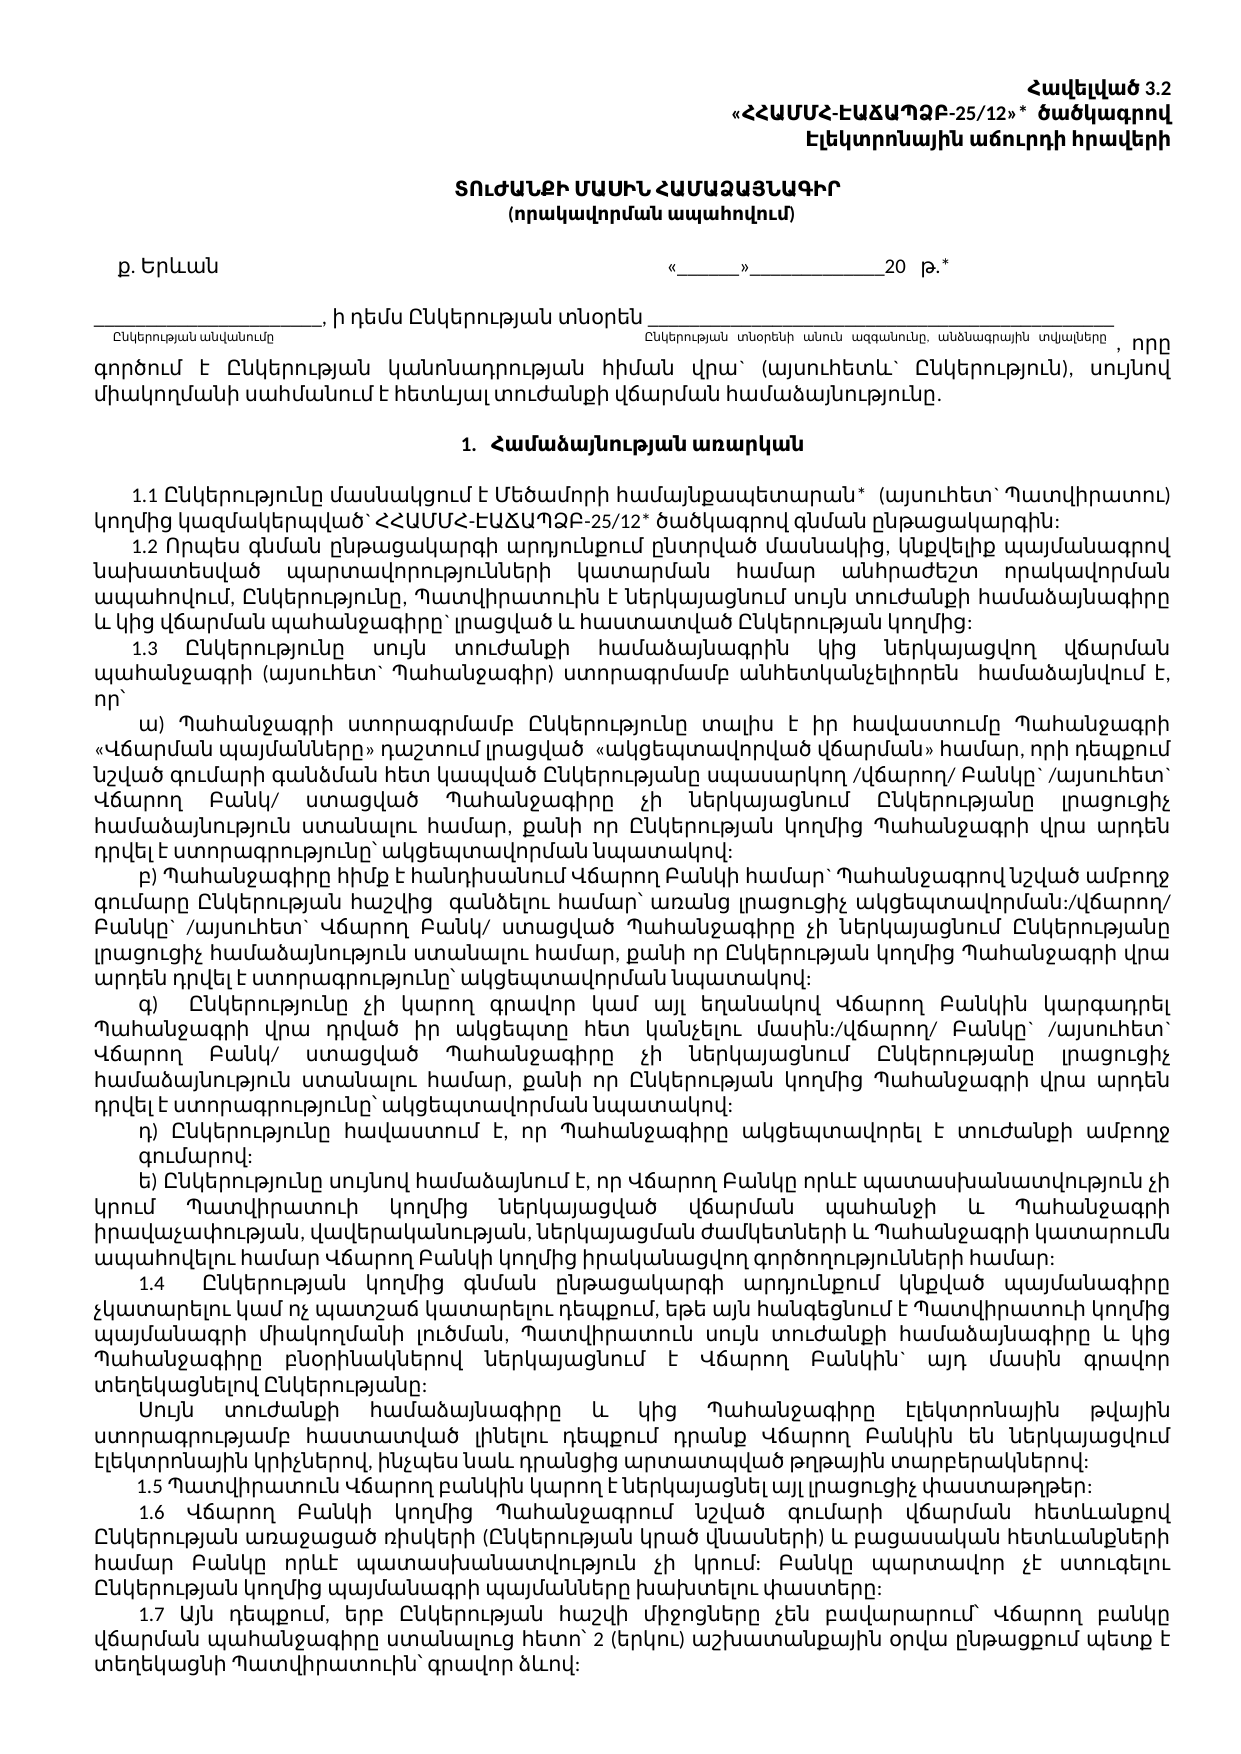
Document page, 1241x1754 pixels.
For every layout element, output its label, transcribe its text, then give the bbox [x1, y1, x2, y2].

text գ) Ընկերությունը չի կարող գրավոր կամ այլ եղանակով Վճարող Բանկին կարգադրել Պահանջագրի վրա դրված իր ակցեպտը հետ կանչելու մասին:/վճարող/ Բանկը` /այսուհետ` Վճարող Բանկ/ ստացված Պահանջագիրը չի ներկայացնում Ընկերությանը լրացուցիչ համաձայնություն ստանալու համար, քանի որ Ընկերության կողմից Պահանջագրի վրա արդեն դրվել է ստորագրությունը՝ ակցեպտավորման նպատակով: [94, 991, 1171, 1118]
text Ընկերության անվանումը Ընկերության տնօրենի անուն ազգանունը, անձնագրային տվյալները , որը գործում է Ընկերության կանոնադրության հիման վրա` (այսուհետև` Ընկերություն), սույնով միակողմանի սահմանում է հետևյալ տուժանքի վճարման համաձայնությունը. [94, 330, 1171, 406]
text դ) Ընկերությունը հավաստում է, որ Պահանջագիրը ակցեպտավորել է տուժանքի ամբողջ գումարով: [138, 1118, 1171, 1169]
text 1.7 Այն դեպքում, երբ Ընկերության հաշվի միջոցները չեն բավարարում՝ Վճարող բանկը վճարման պահանջագիրը ստանալուց հետո՝ 2 (երկու) աշխատանքային օրվա ընթացքում պետք է տեղեկացնի Պատվիրատուին՝ գրավոր ձևով: [94, 1601, 1171, 1677]
text 1.5 Պատվիրատուն Վճարող բանկին կարող է ներկայացնել այլ լրացուցիչ փաստաթղթեր: [94, 1474, 1171, 1499]
text 1.2 Որպես գնման ընթացակարգի արդյունքում ընտրված մասնակից, կնքվելիք պայմանագրով նախատեսված պարտավորությունների կատարման համար անհրաժեշտ որակավորման ապահովում, Ընկերությունը, Պատվիրատուին է ներկայացնում սույն տուժանքի համաձայնագիրը և կից վճարման պահանջագիրը` լրացված և հաստատված Ընկերության կողմից: [94, 533, 1171, 635]
text Հավելված 3.2 [94, 75, 1171, 100]
text բ) Պահանջագիրը հիմք է հանդիսանում Վճարող Բանկի համար` Պահանջագրով նշված ամբողջ գումարը Ընկերության հաշվից գանձելու համար՝ առանց լրացուցիչ ակցեպտավորման:/վճարող/ Բանկը` /այսուհետ` Վճարող Բանկ/ ստացված Պահանջագիրը չի ներկայացնում Ընկերությանը լրացուցիչ համաձայնություն ստանալու համար, քանի որ Ընկերության կողմից Պահանջագրի վրա արդեն դրվել է ստորագրությունը՝ ակցեպտավորման նպատակով: [94, 864, 1171, 991]
text 1.1 Ընկերությունը մասնակցում է Մեծամորի համայնքապետարան* (այսուհետ` Պատվիրատու) կողմից կազմակերպված` ՀՀԱՄՄՀ-ԷԱՃԱՊՁԲ-25/12* ծածկագրով գնման ընթացակարգին: [94, 482, 1171, 533]
text Էլեկտրոնային աճուրդի հրավերի [94, 126, 1171, 151]
text ՏՈւԺԱՆՔԻ ՄԱՍԻՆ ՀԱՄԱՁԱՅՆԱԳԻՐ [94, 177, 1171, 202]
text (որակավորման ապահովում) [94, 202, 1171, 225]
text ______________________, ի դեմս Ընկերության տնօրեն _____________________________________________ [94, 304, 1171, 330]
text ա) Պահանջագրի ստորագրմամբ Ընկերությունը տալիս է իր հավաստումը Պահանջագրի «Վճարման պայմանները» դաշտում լրացված «ակցեպտավորված վճարման» համար, որի դեպքում նշված գումարի գանձման հետ կապված Ընկերությանը սպասարկող /վճարող/ Բանկը` /այսուհետ` Վճարող Բանկ/ ստացված Պահանջագիրը չի ներկայացնում Ընկերությանը լրացուցիչ համաձայնություն ստանալու համար, քանի որ Ընկերության կողմից Պահանջագրի վրա արդեն դրվել է ստորագրությունը՝ ակցեպտավորման նպատակով: [94, 711, 1171, 864]
text 1.6 Վճարող Բանկի կողմից Պահանջագրում նշված գումարի վճարման հետևանքով Ընկերության առաջացած ռիսկերի (Ընկերության կրած վնասների) և բացասական հետևանքների համար Բանկը որևէ պատասխանատվություն չի կրում: Բանկը պարտավոր չէ ստուգելու Ընկերության կողմից պայմանագրի պայմանները խախտելու փաստերը: [94, 1499, 1171, 1601]
text ք. Երևան «______»_____________20 թ.* [94, 254, 1171, 279]
text Սույն տուժանքի համաձայնագիրը և կից Պահանջագիրը էլեկտրոնային թվային ստորագրությամբ հաստատված լինելու դեպքում դրանք Վճարող Բանկին են ներկայացվում էլեկտրոնային կրիչներով, ինչպես նաև դրանցից արտատպված թղթային տարբերակներով: [94, 1397, 1171, 1474]
text 1.3 Ընկերությունը սույն տուժանքի համաձայնագրին կից ներկայացվող վճարման պահանջագրի (այսուհետ` Պահանջագիր) ստորագրմամբ անհետկանչելիորեն համաձայնվում է, որ՝ [94, 635, 1171, 711]
text ե) Ընկերությունը սույնով համաձայնում է, որ Վճարող Բանկը որևէ պատասխանատվություն չի կրում Պատվիրատուի կողմից ներկայացված վճարման պահանջի և Պահանջագրի իրավաչափության, վավերականության, ներկայացման ժամկետների և Պահանջագրի կատարումն ապահովելու համար Վճարող Բանկի կողմից իրականացվող գործողությունների համար: [94, 1169, 1171, 1270]
text 1. Համաձայնության առարկան [94, 432, 1171, 457]
text «ՀՀԱՄՄՀ-ԷԱՃԱՊՁԲ-25/12»* ծածկագրով [94, 100, 1171, 126]
text 1.4 Ընկերության կողմից գնման ընթացակարգի արդյունքում կնքված պայմանագիրը չկատարելու կամ ոչ պատշաճ կատարելու դեպքում, եթե այն հանգեցնում է Պատվիրատուի կողմից պայմանագրի միակողմանի լուծման, Պատվիրատուն սույն տուժանքի համաձայնագիրը և կից Պահանջագիրը բնօրինակներով ներկայացնում է Վճարող Բանկին` այդ մասին գրավոր տեղեկացնելով Ընկերությանը: [94, 1270, 1171, 1397]
